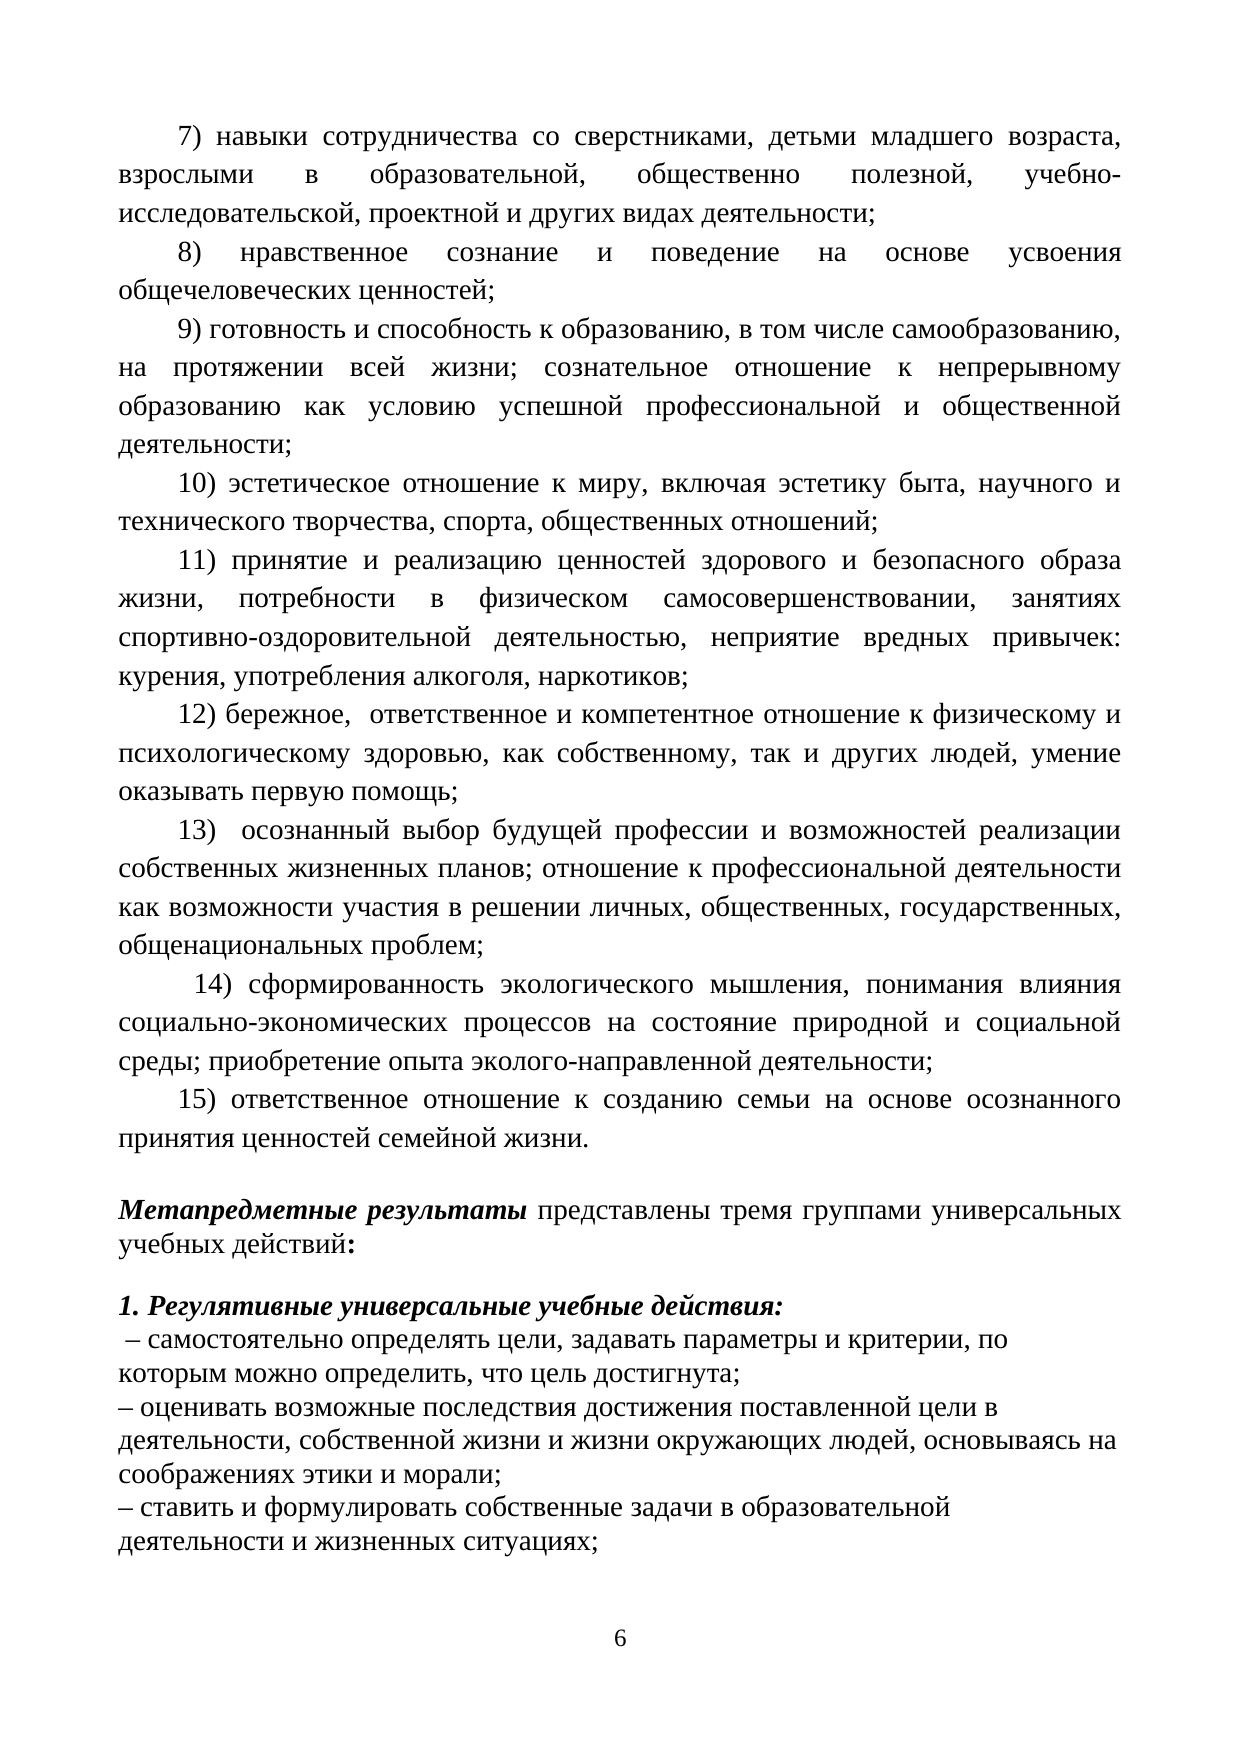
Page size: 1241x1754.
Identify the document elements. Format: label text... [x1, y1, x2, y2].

text 8) нравственное сознание и поведение на основе усвоения общечеловеческих ценностей; [118, 234, 1122, 306]
text 11) принятие и реализацию ценностей здорового и безопасного образа жизни, потребности в физическом самосовершенствовании, занятиях спортивно-оздоровительной деятельностью, неприятие вредных привычек: курения, употребления алкоголя, наркотиков; [118, 542, 1122, 691]
text 9) готовность и способность к образованию, в том числе самообразованию, на протяжении всей жизни; сознательное отношение к непрерывному образованию как условию успешной профессиональной и общественной деятельности; [118, 311, 1122, 460]
text – ставить и формулировать собственные задачи в образовательной деятельности и жизненных ситуациях; [118, 1489, 1122, 1556]
text 7) навыки сотрудничества со сверстниками, детьми младшего возраста, взрослыми в образовательной, общественно полезной, учебно-исследовательской, проектной и других видах деятельности; [118, 118, 1122, 229]
text – самостоятельно определять цели, задавать параметры и критерии, по которым можно определить, что цель достигнута; [118, 1322, 1122, 1389]
text 10) эстетическое отношение к миру, включая эстетику быта, научного и технического творчества, спорта, общественных отношений; [118, 465, 1122, 537]
text Метапредметные результаты представлены тремя группами универсальных учебных действий: [118, 1192, 1122, 1259]
text 14) сформированность экологического мышления, понимания влияния социально-экономических процессов на состояние природной и социальной среды; приобретение опыта эколого-направленной деятельности; [118, 966, 1122, 1077]
text 13) осознанный выбор будущей профессии и возможностей реализации собственных жизненных планов; отношение к профессиональной деятельности как возможности участия в решении личных, общественных, государственных, общенациональных проблем; [118, 812, 1122, 961]
text 12) бережное, ответственное и компетентное отношение к физическому и психологическому здоровью, как собственному, так и других людей, умение оказывать первую помощь; [118, 696, 1122, 807]
text 1. Регулятивные универсальные учебные действия: [118, 1288, 1122, 1322]
text 15) ответственное отношение к созданию семьи на основе осознанного принятия ценностей семейной жизни. [118, 1082, 1122, 1154]
text – оценивать возможные последствия достижения поставленной цели в деятельности, собственной жизни и жизни окружающих людей, основываясь на соображениях этики и морали; [118, 1389, 1122, 1489]
